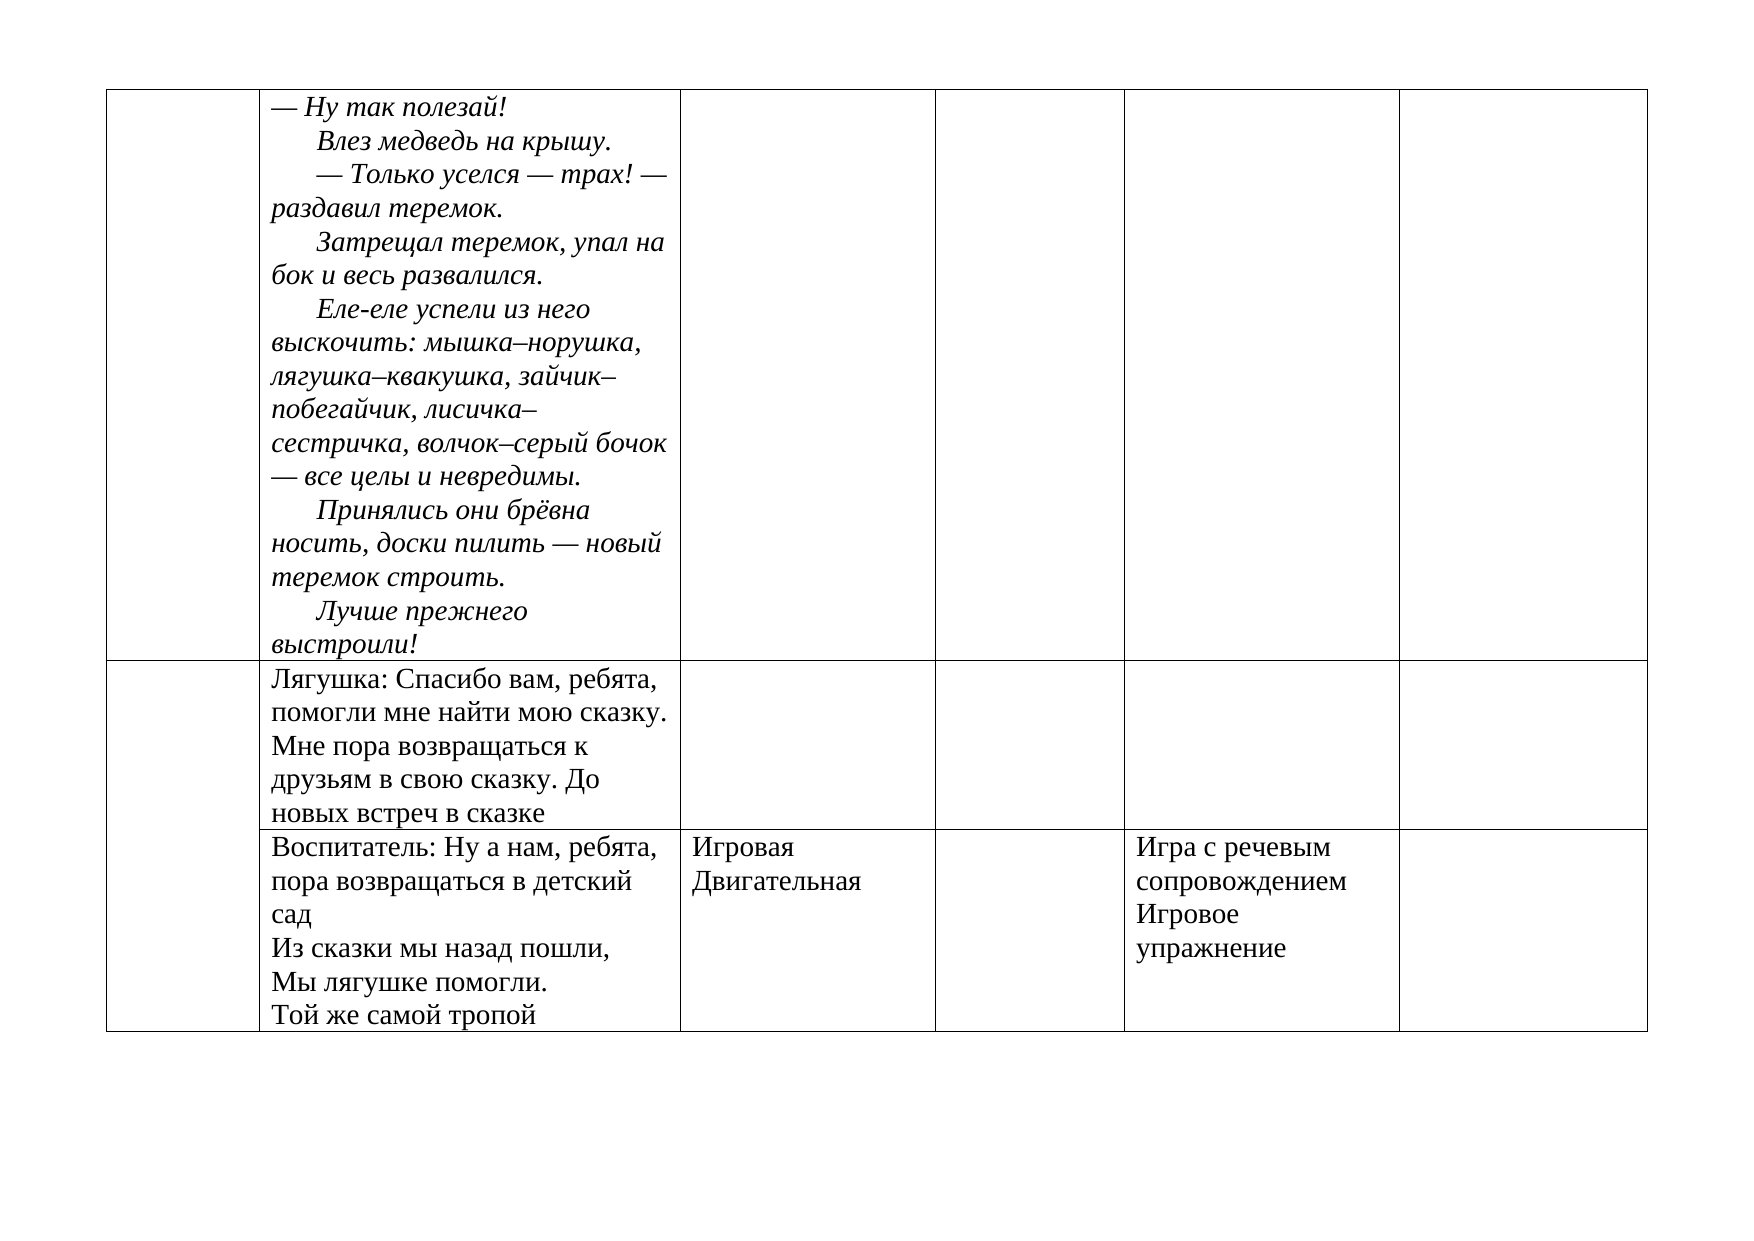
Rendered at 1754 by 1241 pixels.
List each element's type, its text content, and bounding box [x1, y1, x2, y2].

table_cell [936, 90, 1124, 660]
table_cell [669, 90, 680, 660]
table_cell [1125, 90, 1399, 660]
table_cell [936, 661, 1124, 828]
table_cell [107, 90, 259, 660]
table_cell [681, 90, 935, 660]
table_cell [1400, 90, 1647, 660]
table_cell [1400, 661, 1647, 828]
table_cell [681, 661, 935, 828]
table_cell [1400, 830, 1647, 1031]
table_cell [260, 830, 680, 1031]
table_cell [1125, 830, 1399, 1031]
table_cell [107, 661, 259, 1031]
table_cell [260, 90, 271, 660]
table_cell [681, 830, 935, 1031]
table_cell Лягушка: Спасибо вам, ребята, помогли мне найти мою сказку. Мне пора возвращаться к друзьям в свою сказку. До новых встреч в сказке [260, 661, 680, 828]
table_cell [936, 830, 1124, 1031]
table_cell [1125, 661, 1399, 828]
